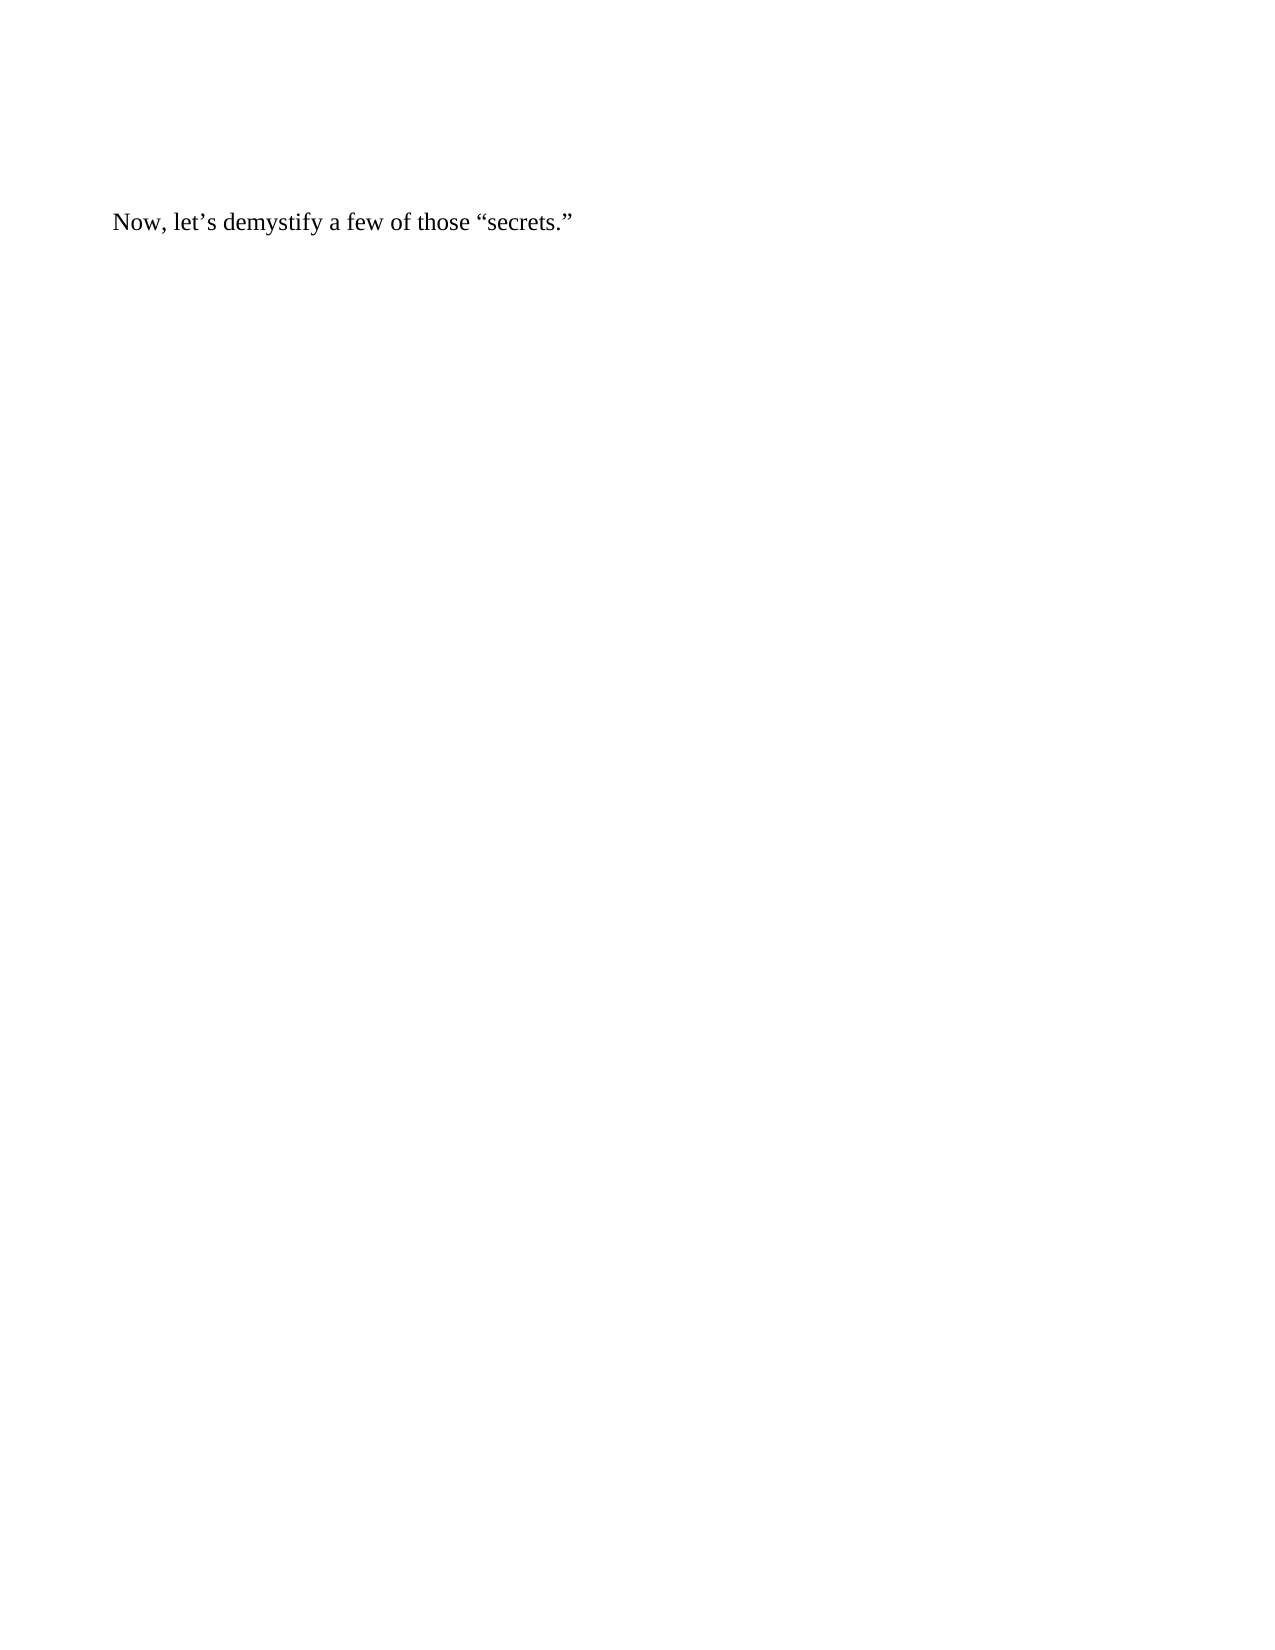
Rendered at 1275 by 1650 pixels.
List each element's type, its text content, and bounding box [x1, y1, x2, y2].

text Now, let’s demystify a few of those “secrets.” [112, 207, 1162, 236]
